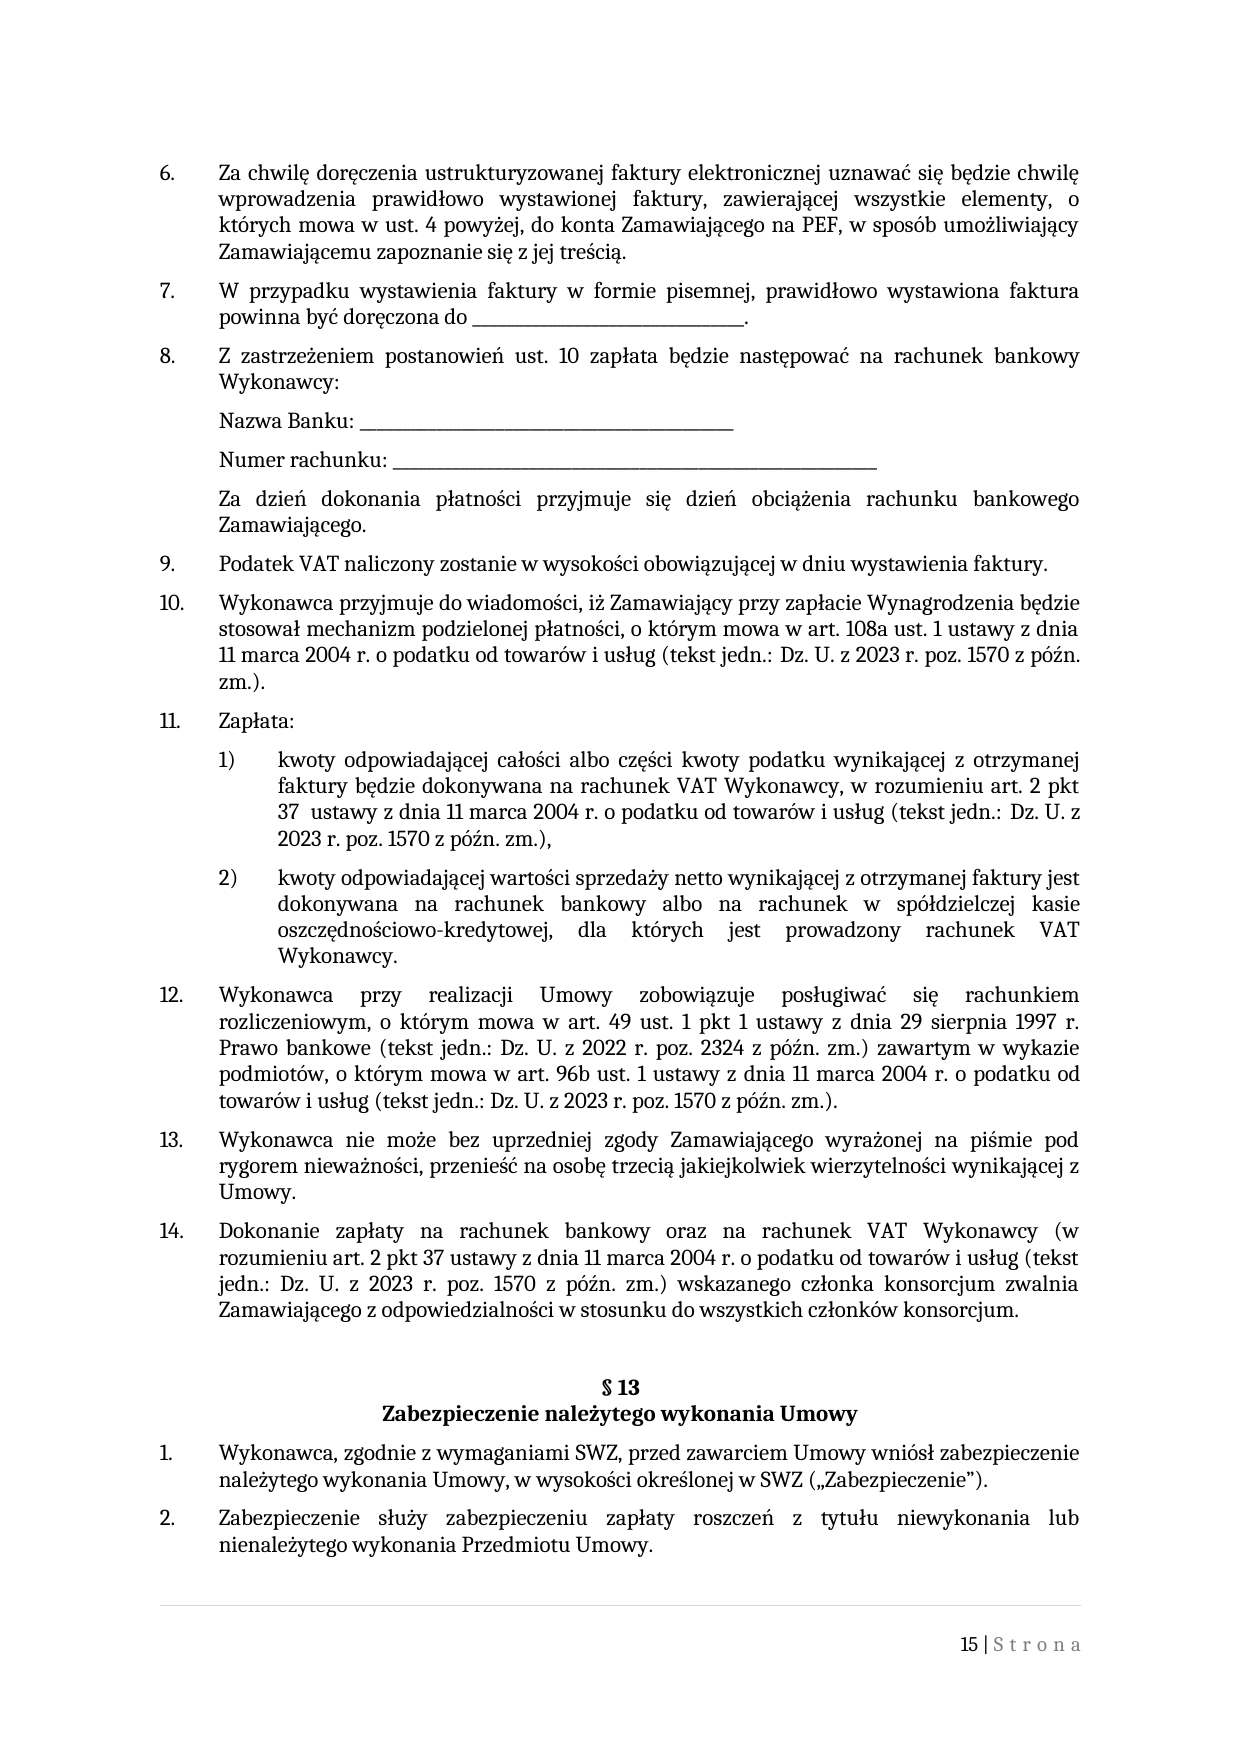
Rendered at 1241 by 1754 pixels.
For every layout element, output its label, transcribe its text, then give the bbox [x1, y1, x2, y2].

text § 13 Zabezpieczenie należytego wykonania Umowy [159, 1375, 1081, 1427]
list Dokonanie zapłaty na rachunek bankowy oraz na rachunek VAT Wykonawcy (w rozumieniu art. 2 pkt 37 ustawy z dnia 11 marca 2004 r. o podatku od towarów i usług (tekst jedn.: Dz. U. z 2023 r. poz. 1570 z późn. zm.) wskazanego członka konsorcjum zwalnia Zamawiającego z odpowiedzialności w stosunku do wszystkich członków konsorcjum. [159, 1218, 1081, 1323]
text 1) kwoty odpowiadającej całości albo części kwoty podatku wynikającej z otrzymanej faktury będzie dokonywana na rachunek VAT Wykonawcy, w rozumieniu art. 2 pkt 37 ustawy z dnia 11 marca 2004 r. o podatku od towarów i usług (tekst jedn.: Dz. U. z 2023 r. poz. 1570 z późn. zm.), [218, 746, 1081, 852]
list W przypadku wystawienia faktury w formie pisemnej, prawidłowo wystawiona faktura powinna być doręczona do ________________________________. [159, 277, 1081, 330]
list Z zastrzeżeniem postanowień ust. 10 zapłata będzie następować na rachunek bankowy Wykonawcy: [159, 343, 1081, 395]
text Za dzień dokonania płatności przyjmuje się dzień obciążenia rachunku bankowego Zamawiającego. [218, 486, 1081, 538]
list Wykonawca, zgodnie z wymaganiami SWZ, przed zawarciem Umowy wniósł zabezpieczenie należytego wykonania Umowy, w wysokości określonej w SWZ („Zabezpieczenie”). [159, 1440, 1081, 1493]
list Wykonawca przyjmuje do wiadomości, iż Zamawiający przy zapłacie Wynagrodzenia będzie stosował mechanizm podzielonej płatności, o którym mowa w art. 108a ust. 1 ustawy z dnia 11 marca 2004 r. o podatku od towarów i usług (tekst jedn.: Dz. U. z 2023 r. poz. 1570 z późn. zm.). [159, 589, 1081, 695]
list Wykonawca nie może bez uprzedniej zgody Zamawiającego wyrażonej na piśmie pod rygorem nieważności, przenieść na osobę trzecią jakiejkolwiek wierzytelności wynikającej z Umowy. [159, 1126, 1081, 1206]
list Podatek VAT naliczony zostanie w wysokości obowiązującej w dniu wystawienia faktury. [159, 551, 1081, 577]
text Numer rachunku: _________________________________________________________ [218, 447, 1081, 473]
list Wykonawca przy realizacji Umowy zobowiązuje posługiwać się rachunkiem rozliczeniowym, o którym mowa w art. 49 ust. 1 pkt 1 ustawy z dnia 29 sierpnia 1997 r. Prawo bankowe (tekst jedn.: Dz. U. z 2022 r. poz. 2324 z późn. zm.) zawartym w wykazie podmiotów, o którym mowa w art. 96b ust. 1 ustawy z dnia 11 marca 2004 r. o podatku od towarów i usług (tekst jedn.: Dz. U. z 2023 r. poz. 1570 z późn. zm.). [159, 982, 1081, 1114]
text 2) kwoty odpowiadającej wartości sprzedaży netto wynikającej z otrzymanej faktury jest dokonywana na rachunek bankowy albo na rachunek w spółdzielczej kasie oszczędnościowo-kredytowej, dla których jest prowadzony rachunek VAT Wykonawcy. [218, 864, 1081, 970]
text Nazwa Banku: ____________________________________________ [218, 408, 1081, 434]
list Zapłata: [159, 707, 1081, 734]
list Za chwilę doręczenia ustrukturyzowanej faktury elektronicznej uznawać się będzie chwilę wprowadzenia prawidłowo wystawionej faktury, zawierającej wszystkie elementy, o których mowa w ust. 4 powyżej, do konta Zamawiającego na PEF, w sposób umożliwiający Zamawiającemu zapoznanie się z jej treścią. [159, 159, 1081, 265]
list Zabezpieczenie służy zabezpieczeniu zapłaty roszczeń z tytułu niewykonania lub nienależytego wykonania Przedmiotu Umowy. [159, 1505, 1081, 1558]
